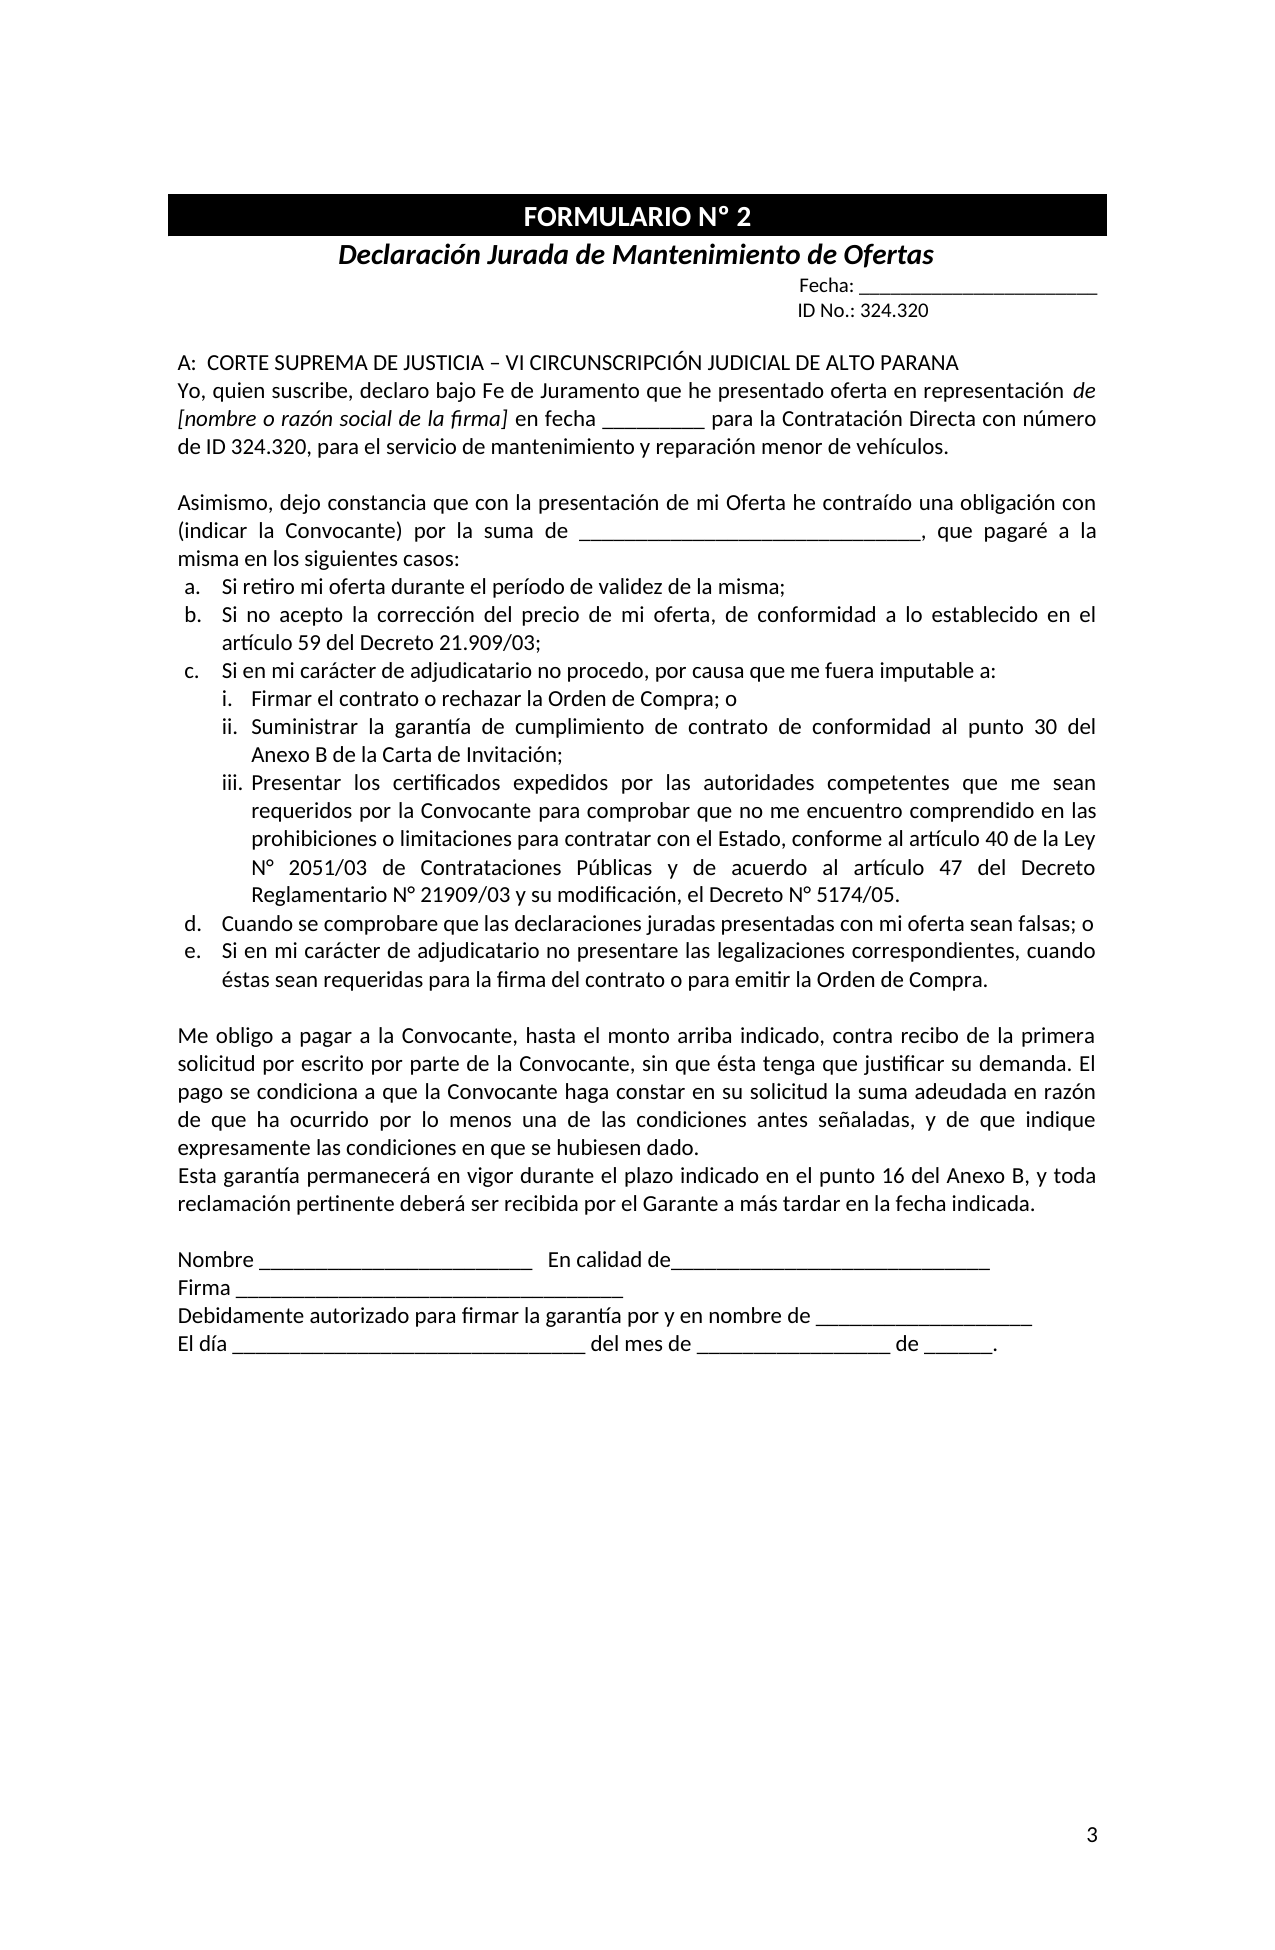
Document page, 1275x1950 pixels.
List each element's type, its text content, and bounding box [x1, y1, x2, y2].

text Declaración Jurada de Mantenimiento de Ofertas [177, 236, 1098, 272]
subtitle Presentar los certificados expedidos por las autoridades competentes que me sean requeridos por la Convocante para comprobar que no me encuentro comprendido en las prohibiciones o limitaciones para contratar con el Estado, conforme al artículo 40 de la Ley N° 2051/03 de Contrataciones Públicas y de acuerdo al artículo 47 del Decreto Reglamentario N° 21909/03 y su modificación, el Decreto N° 5174/05. [222, 768, 1098, 909]
text El día _______________________________ del mes de _________________ de ______. [177, 1329, 1098, 1357]
text ID No.: 324.320 [797, 297, 1098, 323]
subtitle Cuando se comprobare que las declaraciones juradas presentadas con mi oferta sean falsas; o [184, 909, 1098, 937]
text Yo, quien suscribe, declaro bajo Fe de Juramento que he presentado oferta en representación de [nombre o razón social de la firma] en fecha _________ para la Contratación Directa con número de ID 324.320, para el servicio de mantenimiento y reparación menor de vehículos. [177, 376, 1098, 460]
text Esta garantía permanecerá en vigor durante el plazo indicado en el punto 16 del Anexo B, y toda reclamación pertinente deberá ser recibida por el Garante a más tardar en la fecha indicada. [177, 1161, 1098, 1217]
text Nombre ________________________ En calidad de____________________________ [177, 1245, 1098, 1273]
subtitle Si en mi carácter de adjudicatario no procedo, por causa que me fuera imputable a: [184, 656, 1098, 684]
text A: CORTE SUPREMA DE JUSTICIA – VI CIRCUNSCRIPCIÓN JUDICIAL DE ALTO PARANA [177, 348, 1098, 376]
text Asimismo, dejo constancia que con la presentación de mi Oferta he contraído una obligación con (indicar la Convocante) por la suma de ______________________________, que pagaré a la misma en los siguientes casos: [177, 488, 1098, 572]
text Firma __________________________________ [177, 1273, 1098, 1301]
text Fecha: _______________________ [177, 272, 1098, 297]
text Me obligo a pagar a la Convocante, hasta el monto arriba indicado, contra recibo de la primera solicitud por escrito por parte de la Convocante, sin que ésta tenga que justificar su demanda. El pago se condiciona a que la Convocante haga constar en su solicitud la suma adeudada en razón de que ha ocurrido por lo menos una de las condiciones antes señaladas, y de que indique expresamente las condiciones en que se hubiesen dado. [177, 1021, 1098, 1161]
text FORMULARIO Nº 2 [169, 196, 1106, 235]
text Debidamente autorizado para firmar la garantía por y en nombre de ___________________ [177, 1301, 1098, 1329]
subtitle Si en mi carácter de adjudicatario no presentare las legalizaciones correspondientes, cuando éstas sean requeridas para la firma del contrato o para emitir la Orden de Compra. [184, 937, 1098, 993]
subtitle Si retiro mi oferta durante el período de validez de la misma; [184, 572, 1098, 600]
subtitle Si no acepto la corrección del precio de mi oferta, de conformidad a lo establecido en el artículo 59 del Decreto 21.909/03; [184, 600, 1098, 656]
subtitle Suministrar la garantía de cumplimiento de contrato de conformidad al punto 30 del Anexo B de la Carta de Invitación; [222, 712, 1098, 768]
subtitle Firmar el contrato o rechazar la Orden de Compra; o [222, 684, 1098, 712]
